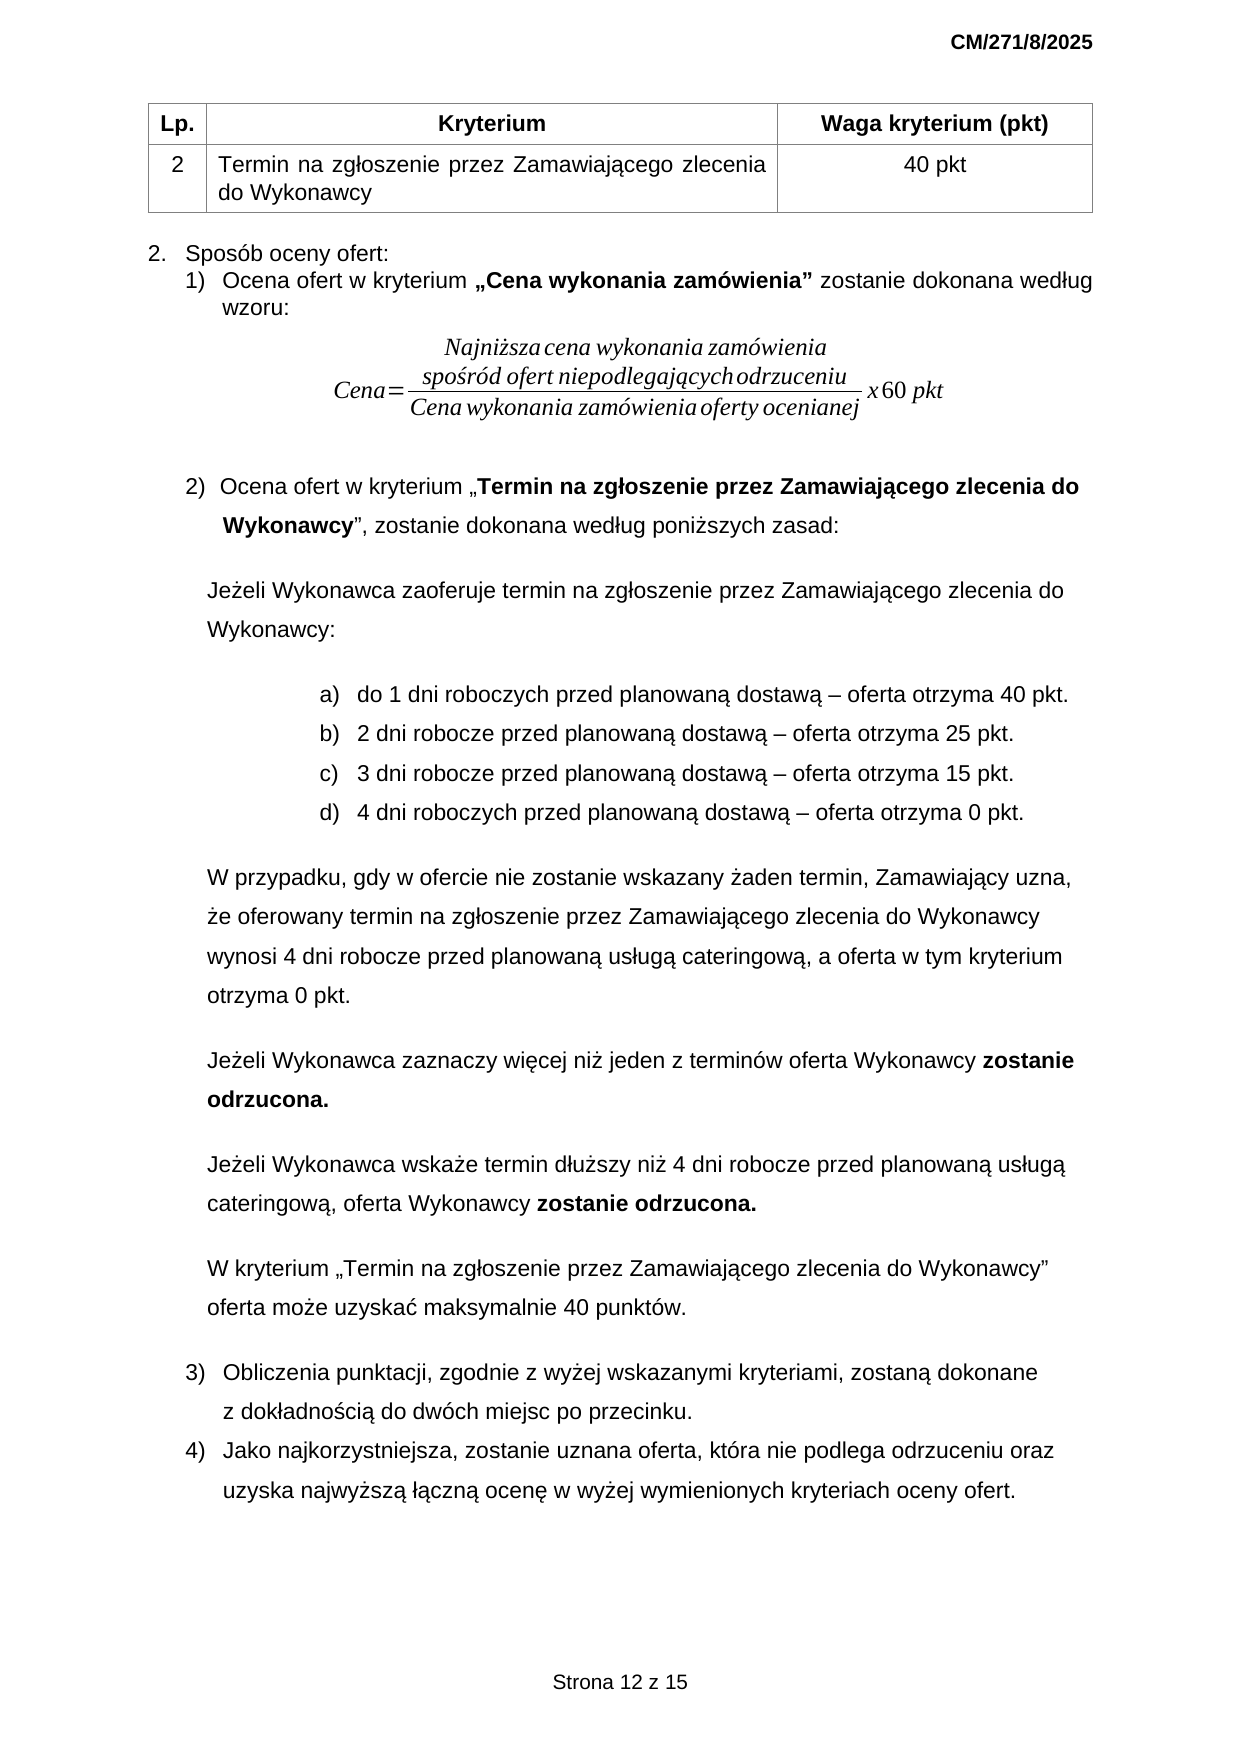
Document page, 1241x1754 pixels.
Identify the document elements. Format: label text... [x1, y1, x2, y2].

list 2 dni robocze przed planowaną dostawą – oferta otrzyma 25 pkt. [319, 720, 1092, 747]
text W przypadku, gdy w ofercie nie zostanie wskazany żaden termin, Zamawiający uzna, że oferowany termin na zgłoszenie przez Zamawiającego zlecenia do Wykonawcy wynosi 4 dni robocze przed planowaną usługą cateringową, a oferta w tym kryterium otrzyma 0 pkt. [207, 864, 1092, 1008]
table_header Kryterium [207, 104, 777, 143]
text Jeżeli Wykonawca zaznaczy więcej niż jeden z terminów oferta Wykonawcy zostanie odrzucona. [207, 1047, 1092, 1112]
list do 1 dni roboczych przed planowaną dostawą – oferta otrzyma 40 pkt. [319, 681, 1092, 707]
list Obliczenia punktacji, zgodnie z wyżej wskazanymi kryteriami, zostaną dokonane z dokładnością do dwóch miejsc po przecinku. [185, 1358, 1092, 1424]
table_cell Termin na zgłoszenie przez Zamawiającego zlecenia do Wykonawcy [207, 145, 777, 212]
table_cell 40 pkt [778, 145, 1092, 212]
table_header Lp. [149, 104, 206, 143]
list Ocena ofert w kryterium „Cena wykonania zamówienia” zostanie dokonana według wzoru: [185, 266, 1092, 321]
list Sposób oceny ofert: [148, 239, 1092, 266]
table_cell 2 [149, 145, 206, 212]
list 3 dni robocze przed planowaną dostawą – oferta otrzyma 15 pkt. [319, 760, 1092, 786]
list Jako najkorzystniejsza, zostanie uznana oferta, która nie podlega odrzuceniu oraz uzyska najwyższą łączną ocenę w wyżej wymienionych kryteriach oceny ofert. [185, 1437, 1092, 1503]
list Ocena ofert w kryterium „Termin na zgłoszenie przez Zamawiającego zlecenia do Wykonawcy”, zostanie dokonana według poniższych zasad: [185, 473, 1092, 539]
text Jeżeli Wykonawca zaoferuje termin na zgłoszenie przez Zamawiającego zlecenia do Wykonawcy: [207, 577, 1092, 643]
text Jeżeli Wykonawca wskaże termin dłuższy niż 4 dni robocze przed planowaną usługą cateringową, oferta Wykonawcy zostanie odrzucona. [207, 1151, 1092, 1216]
text W kryterium „Termin na zgłoszenie przez Zamawiającego zlecenia do Wykonawcy” oferta może uzyskać maksymalnie 40 punktów. [207, 1254, 1092, 1320]
table_header Waga kryterium (pkt) [778, 104, 1092, 143]
list 4 dni roboczych przed planowaną dostawą – oferta otrzyma 0 pkt. [319, 799, 1092, 826]
